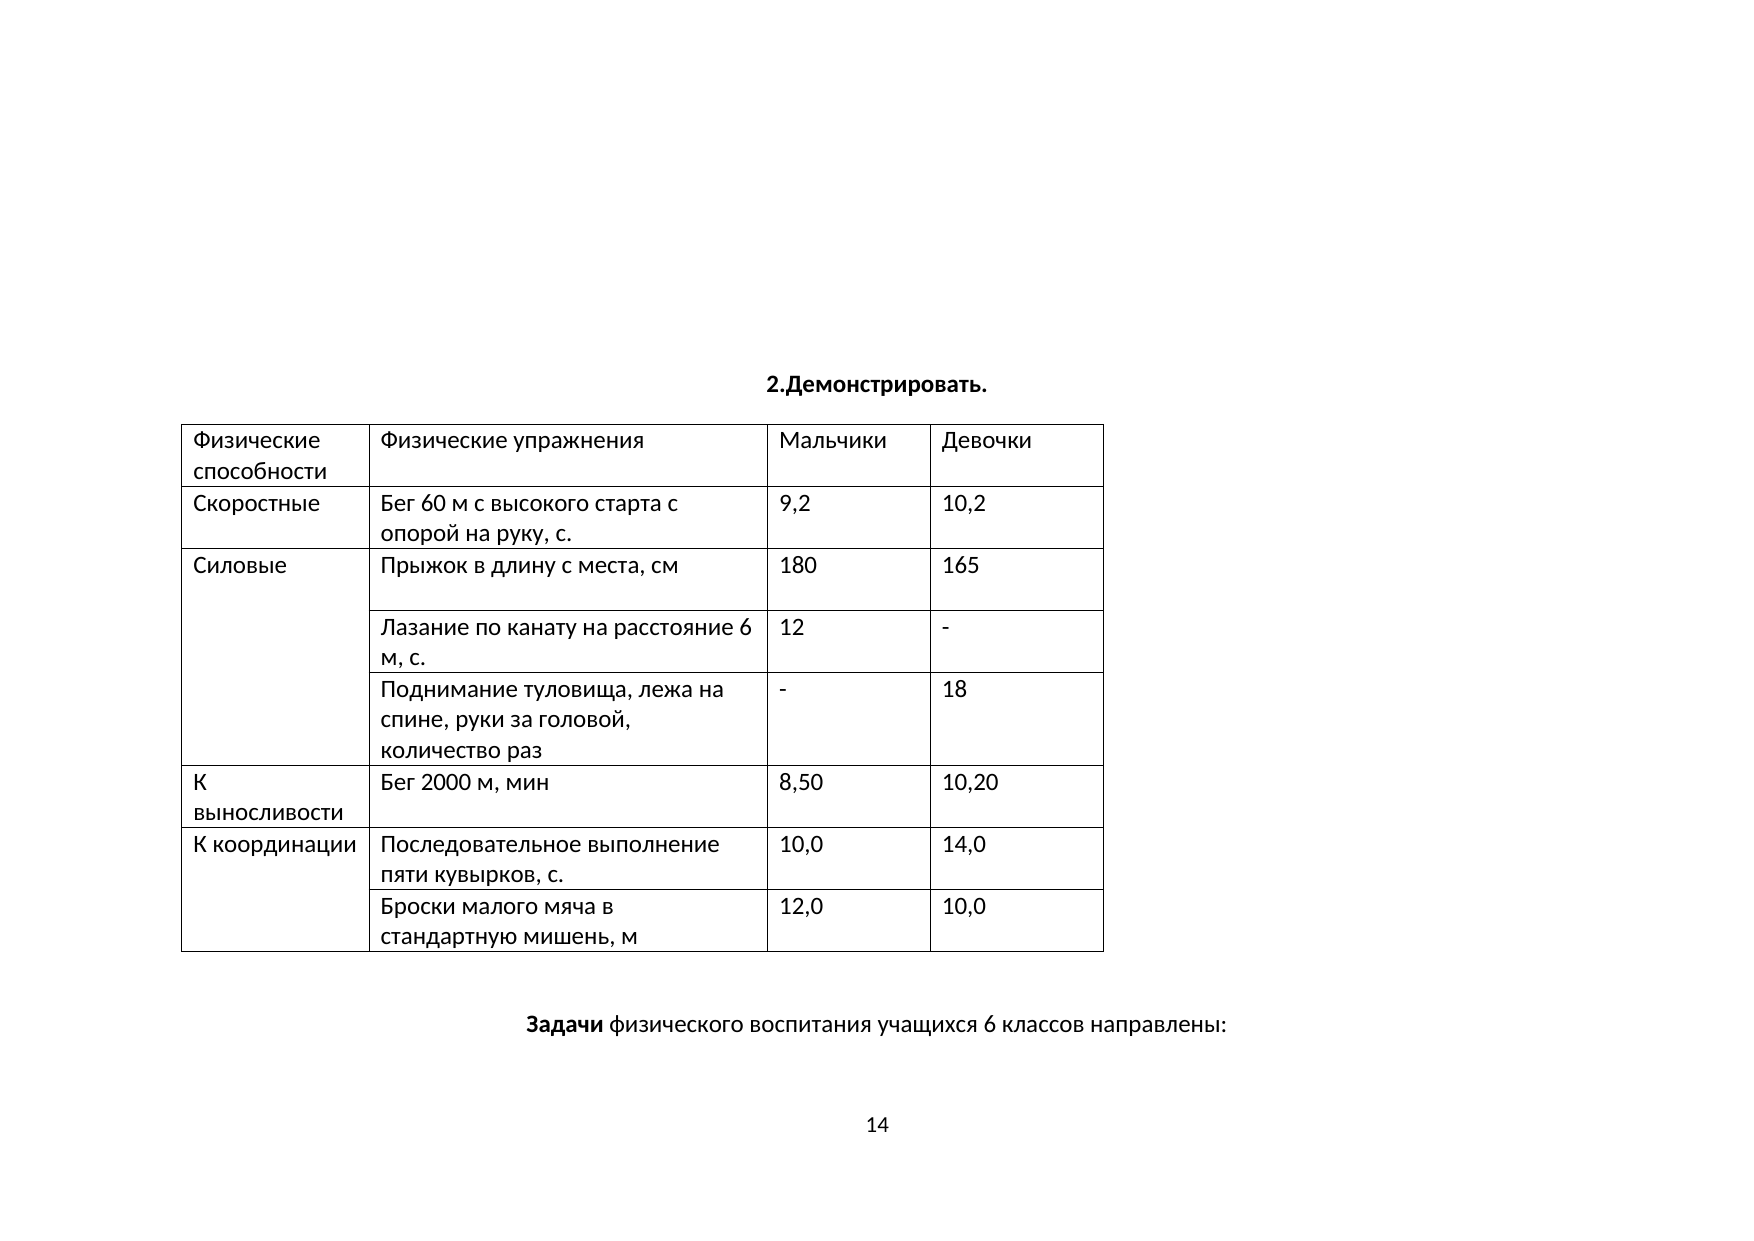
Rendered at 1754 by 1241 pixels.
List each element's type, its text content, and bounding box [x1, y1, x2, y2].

table_cell - [931, 611, 1103, 672]
table_cell 8,50 [768, 766, 930, 827]
text 2.Демонстрировать. [118, 368, 1636, 398]
table_cell 14,0 [931, 828, 1103, 889]
table_cell 9,2 [768, 487, 930, 548]
table_cell 10,0 [768, 828, 930, 889]
table_cell Последовательное выполнение пяти кувырков, с. [370, 828, 767, 889]
table_cell 12,0 [768, 890, 930, 951]
table_cell Силовые [182, 549, 369, 764]
table_header Мальчики [768, 425, 930, 486]
table_cell Бег 2000 м, мин [370, 766, 767, 827]
table_cell 180 [768, 549, 930, 610]
table_cell 10,20 [931, 766, 1103, 827]
text Задачи физического воспитания учащихся 6 классов направлены: [118, 1008, 1636, 1038]
table_header Девочки [931, 425, 1103, 486]
table_cell Лазание по канату на расстояние 6 м, с. [370, 611, 767, 672]
table_cell Бег 60 м с высокого старта с опорой на руку, с. [370, 487, 767, 548]
table_header Физические способности [182, 425, 369, 486]
table_cell Поднимание туловища, лежа на спине, руки за головой, количество раз [370, 673, 767, 764]
table_cell К координации [182, 828, 369, 951]
table_cell Броски малого мяча в стандартную мишень, м [370, 890, 767, 951]
table_cell 10,0 [931, 890, 1103, 951]
table_cell 10,2 [931, 487, 1103, 548]
table_cell 18 [931, 673, 1103, 764]
table_cell 12 [768, 611, 930, 672]
table_cell - [768, 673, 930, 764]
table_header Физические упражнения [370, 425, 767, 486]
table_cell Скоростные [182, 487, 369, 548]
table_cell К выносливости [182, 766, 369, 827]
table_cell 165 [931, 549, 1103, 610]
table_cell Прыжок в длину с места, см [370, 549, 767, 610]
